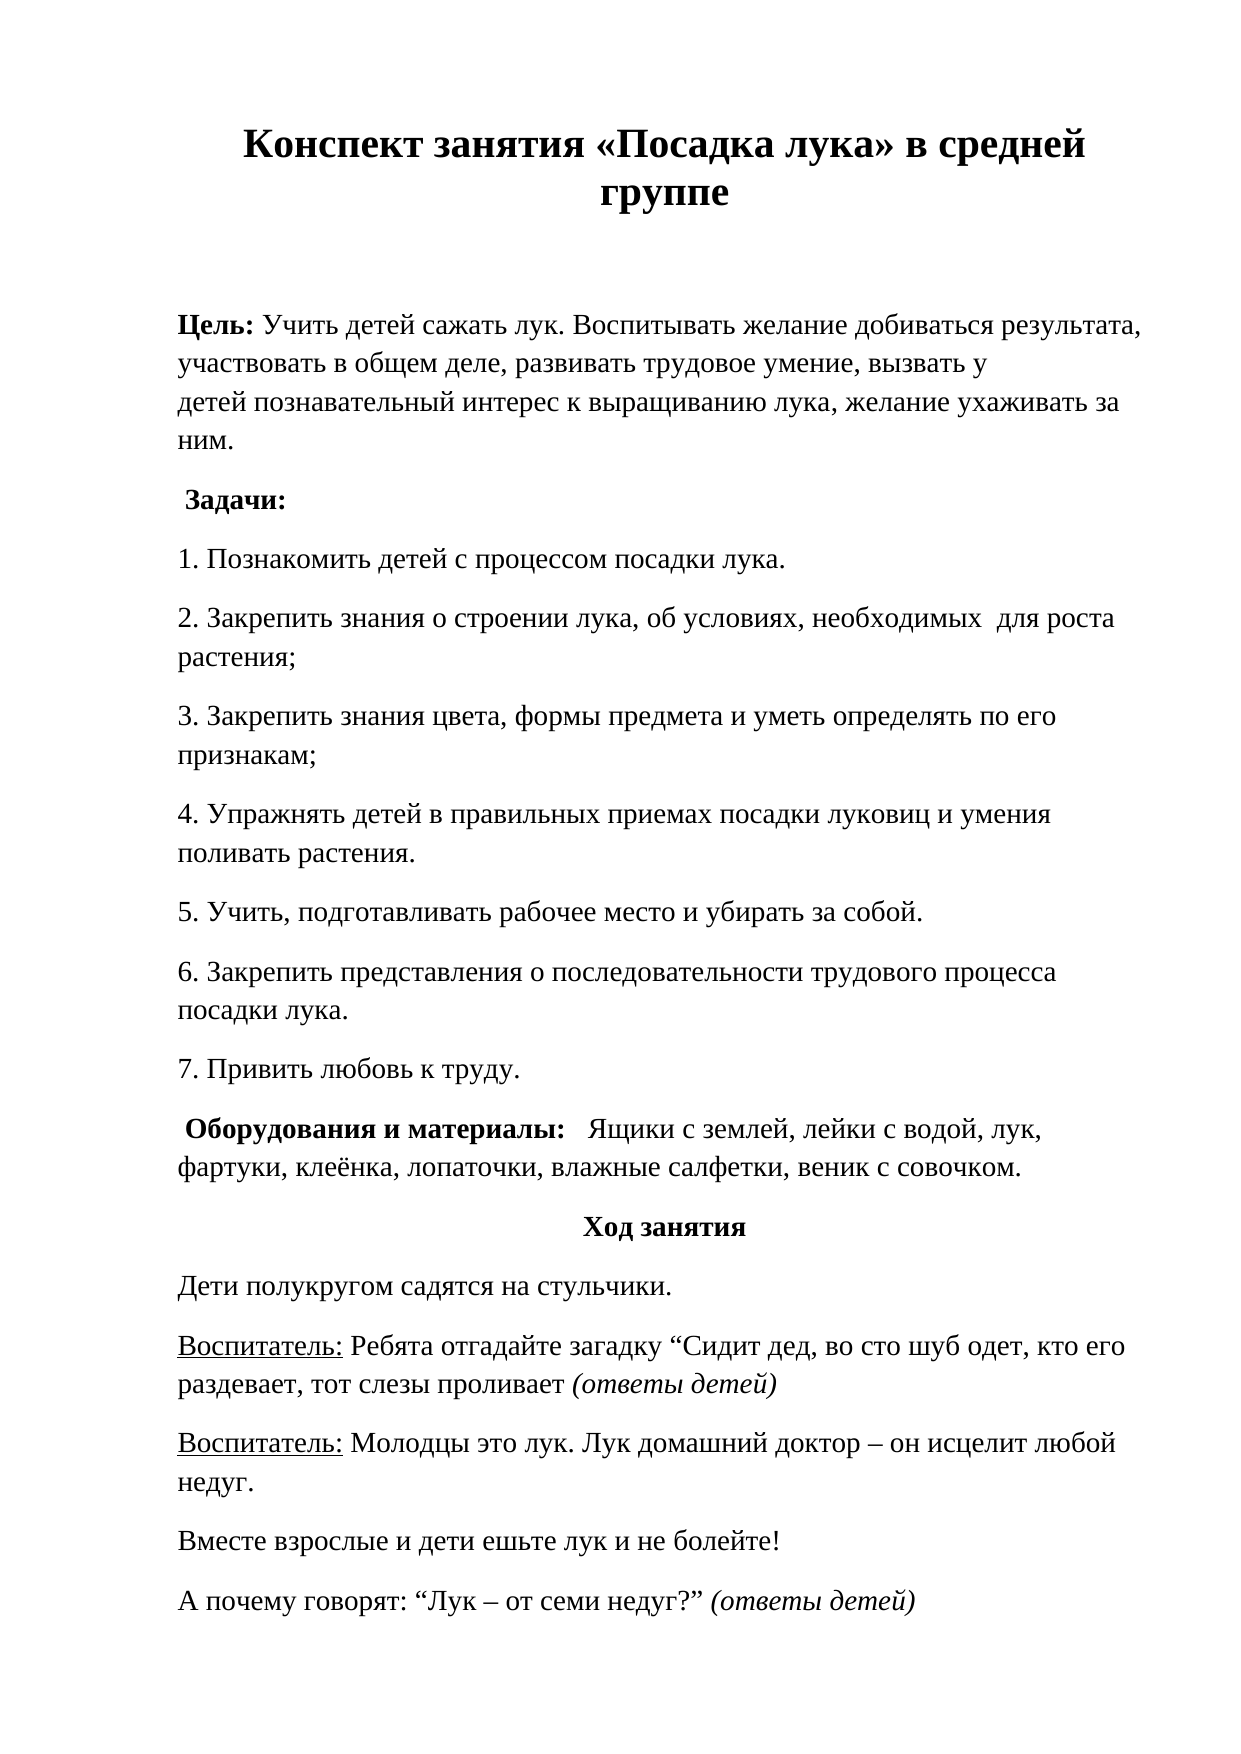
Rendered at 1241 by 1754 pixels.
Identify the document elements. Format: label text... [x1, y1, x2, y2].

text Ход занятия [177, 1209, 1152, 1242]
text 6. Закрепить представления о последовательности трудового процесса посадки лука. [177, 954, 1152, 1026]
text 1. Познакомить детей с процессом посадки лука. [177, 541, 1152, 575]
text 2. Закрепить знания о строении лука, об условиях, необходимых для роста растения; [177, 601, 1152, 673]
text Цель: Учить детей сажать лук. Воспитывать желание добиваться результата, участвовать в общем деле, развивать трудовое умение, вызвать у детей познавательный интерес к выращиванию лука, желание ухаживать за ним. [177, 307, 1152, 456]
text Конспект занятия «Посадка лука» в средней группе [177, 118, 1152, 214]
text Воспитатель: Молодцы это лук. Лук домашний доктор – он исцелит любой недуг. [177, 1426, 1152, 1498]
text А почему говорят: “Лук – от семи недуг?” (ответы детей) [177, 1583, 1152, 1616]
text Оборудования и материалы: Ящики с землей, лейки с водой, лук, фартуки, клеёнка, лопаточки, влажные салфетки, веник с совочком. [177, 1111, 1152, 1183]
text 7. Привить любовь к труду. [177, 1052, 1152, 1085]
text Задачи: [177, 482, 1152, 515]
text Воспитатель: Ребята отгадайте загадку “Сидит дед, во сто шуб одет, кто его раздевает, тот слезы проливает (ответы детей) [177, 1328, 1152, 1400]
text 4. Упражнять детей в правильных приемах посадки луковиц и умения поливать растения. [177, 796, 1152, 868]
text 3. Закрепить знания цвета, формы предмета и уметь определять по его признакам; [177, 698, 1152, 771]
text Дети полукругом садятся на стульчики. [177, 1268, 1152, 1302]
text Вместе взрослые и дети ешьте лук и не болейте! [177, 1523, 1152, 1557]
text 5. Учить, подготавливать рабочее место и убирать за собой. [177, 894, 1152, 928]
